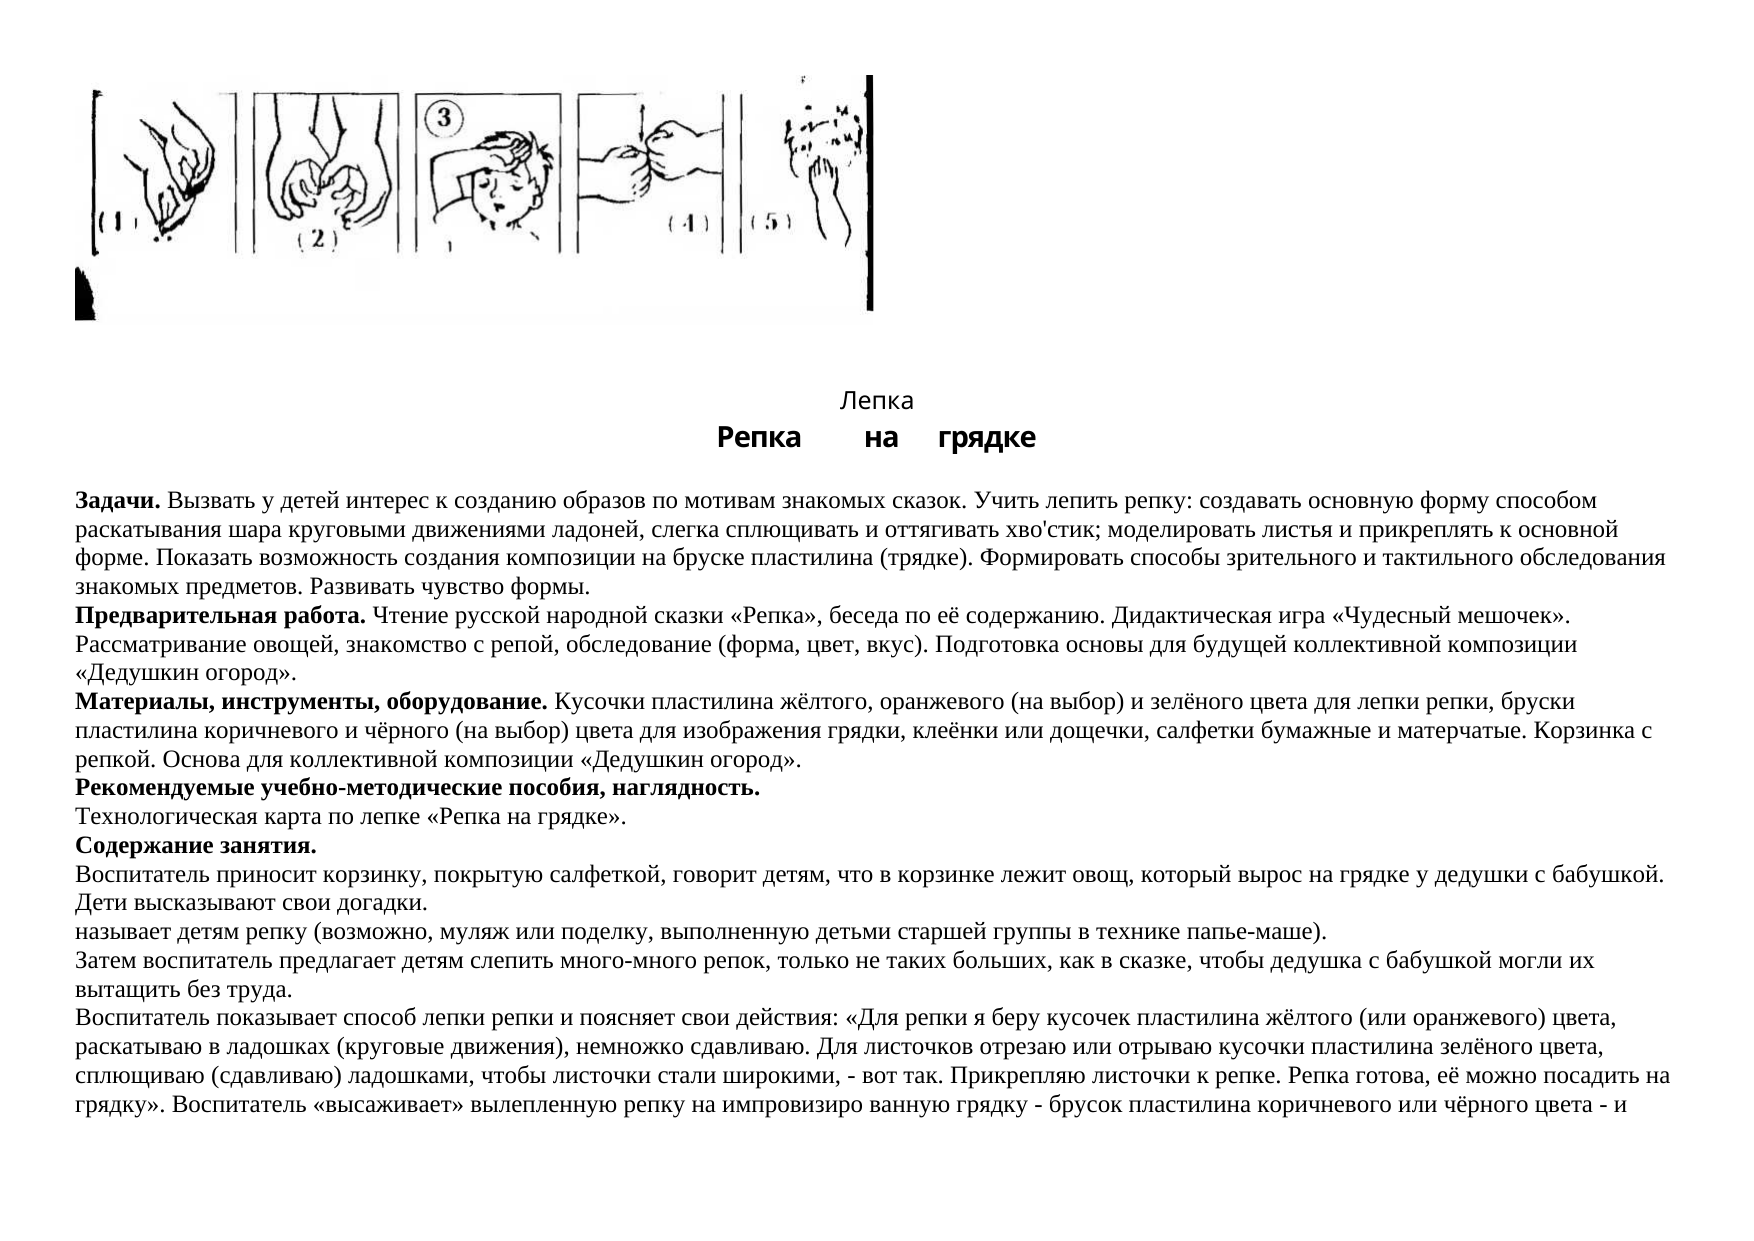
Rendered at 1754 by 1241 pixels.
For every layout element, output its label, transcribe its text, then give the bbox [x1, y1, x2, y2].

text Предварительная работа. Чтение русской народной сказки «Репка», беседа по её содержанию. Дидактическая игра «Чудесный мешочек». Рассматривание овощей, знакомство с репой, обследование (форма, цвет, вкус). Подготовка основы для будущей коллективной композиции «Дедушкин огород». [75, 600, 1679, 686]
text Репка на грядке [75, 417, 1679, 456]
text называет детям репку (возможно, муляж или поделку, выполненную детьми старшей группы в технике папье-маше). [75, 916, 1679, 945]
text Затем воспитатель предлагает детям слепить много-много репок, только не таких больших, как в сказке, чтобы дедушка с бабушкой могли их вытащить без труда. [75, 945, 1679, 1002]
text Технологическая карта по лепке «Репка на грядке». [75, 801, 1679, 830]
picture [75, 75, 874, 325]
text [75, 1002, 1679, 1117]
text Задачи. Вызвать у детей интерес к созданию образов по мотивам знакомых сказок. Учить лепить репку: создавать основную форму способом раскатывания шара круговыми движениями ладоней, слегка сплющивать и оттягивать хво'стик; моделировать листья и прикреплять к основной форме. Показать возможность создания композиции на бруске пластилина (трядке). Формировать способы зрительного и тактильного обследования знакомых предметов. Развивать чувство формы. [75, 485, 1679, 600]
text Материалы, инструменты, оборудование. Кусочки пластилина жёлтого, оранжевого (на выбор) и зелёного цвета для лепки репки, бруски пластилина коричневого и чёрного (на выбор) цвета для изображения грядки, клеёнки или дощечки, салфетки бумажные и матерчатые. Корзинка с репкой. Основа для коллективной композиции «Дедушкин огород». [75, 686, 1679, 772]
text Содержание занятия. [75, 830, 1679, 859]
text Рекомендуемые учебно-методические пособия, наглядность. [75, 772, 1679, 801]
text Лепка [75, 382, 1679, 417]
text Воспитатель приносит корзинку, покрытую салфеткой, говорит детям, что в корзинке лежит овощ, который вырос на грядке у дедушки с бабушкой. Дети высказывают свои догадки. [75, 859, 1679, 916]
